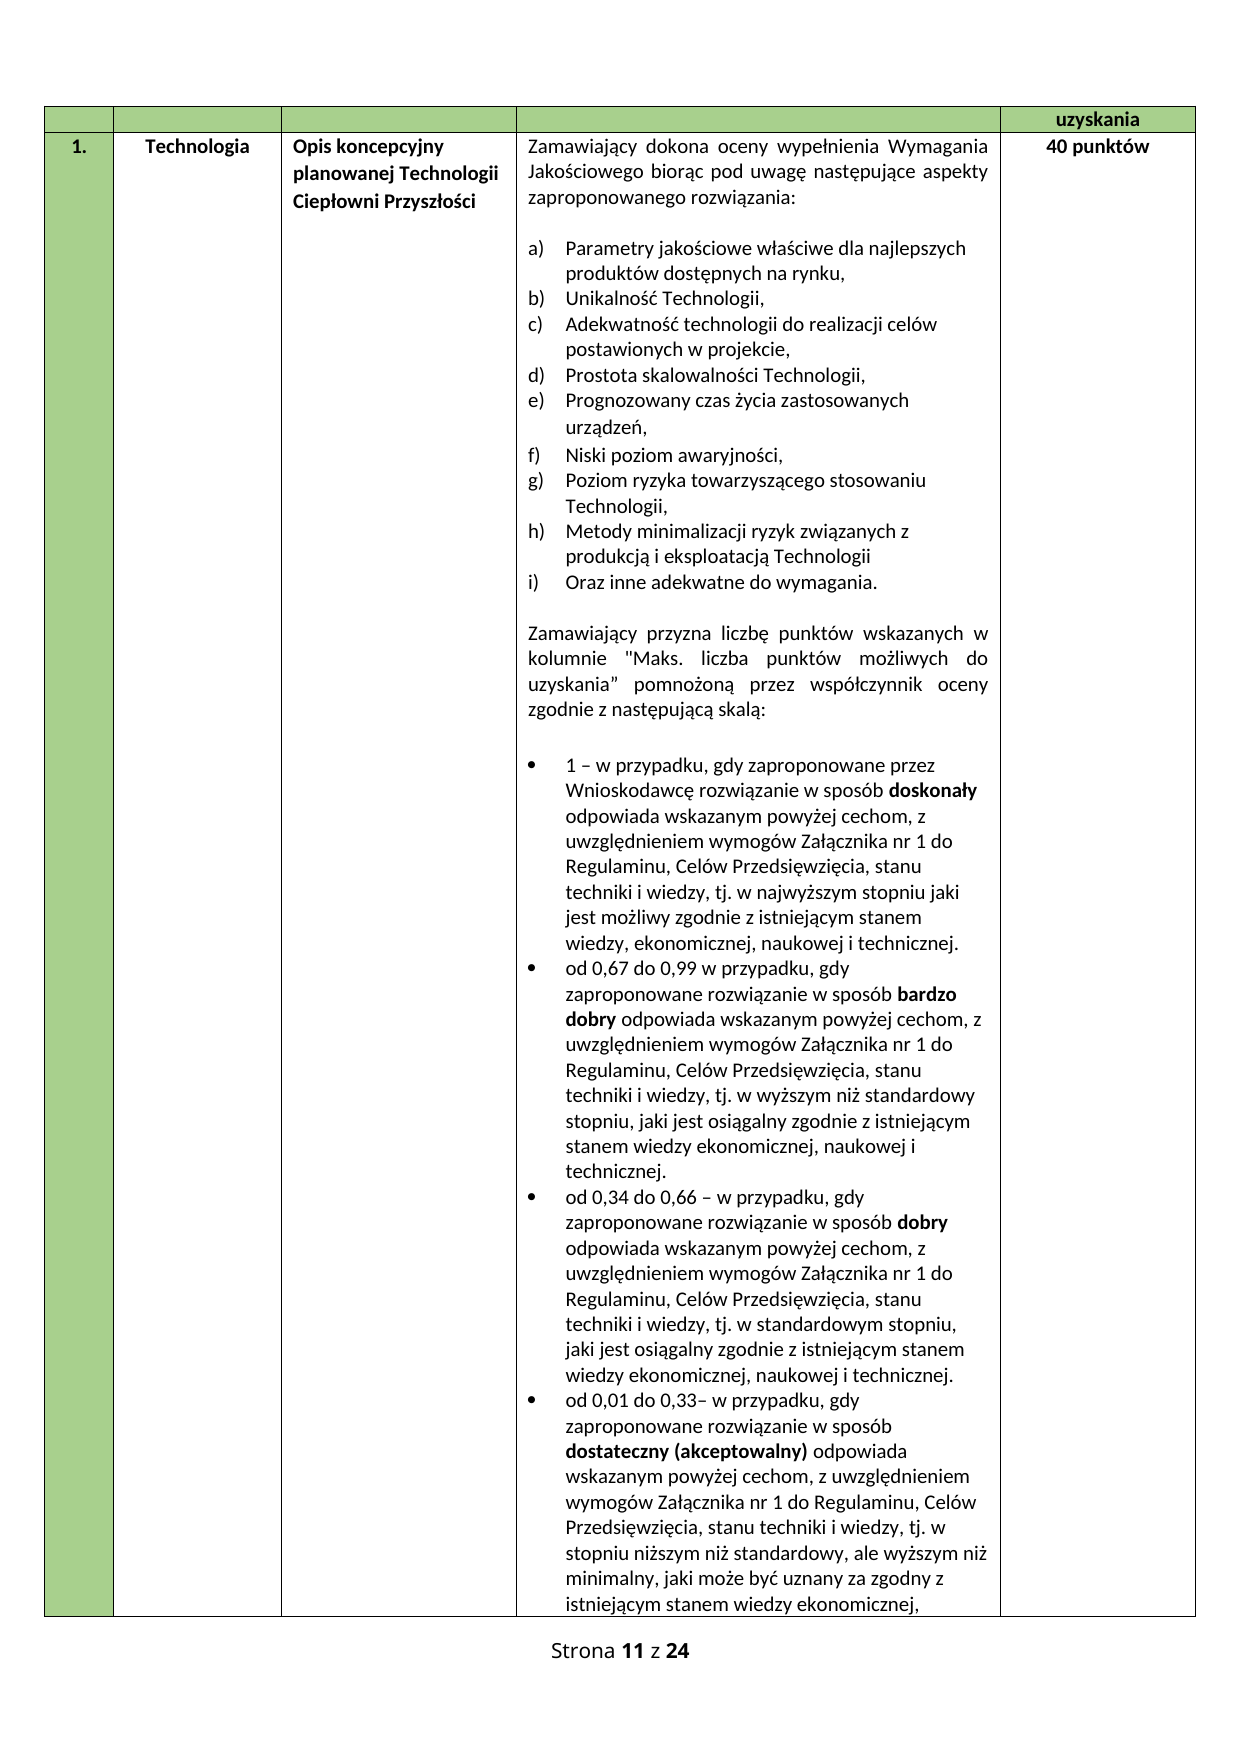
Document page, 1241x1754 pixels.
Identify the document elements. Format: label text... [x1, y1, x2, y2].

table_header L.p. [45, 107, 113, 132]
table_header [517, 107, 1000, 132]
table_cell 40 punktów [1001, 133, 1195, 1616]
table_cell Technologia [114, 133, 281, 1616]
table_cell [282, 133, 516, 1616]
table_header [1001, 107, 1195, 132]
table_cell 1. [45, 133, 113, 1616]
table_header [282, 107, 516, 132]
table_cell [517, 133, 1000, 1616]
table_header Obszar oceny [114, 107, 281, 132]
